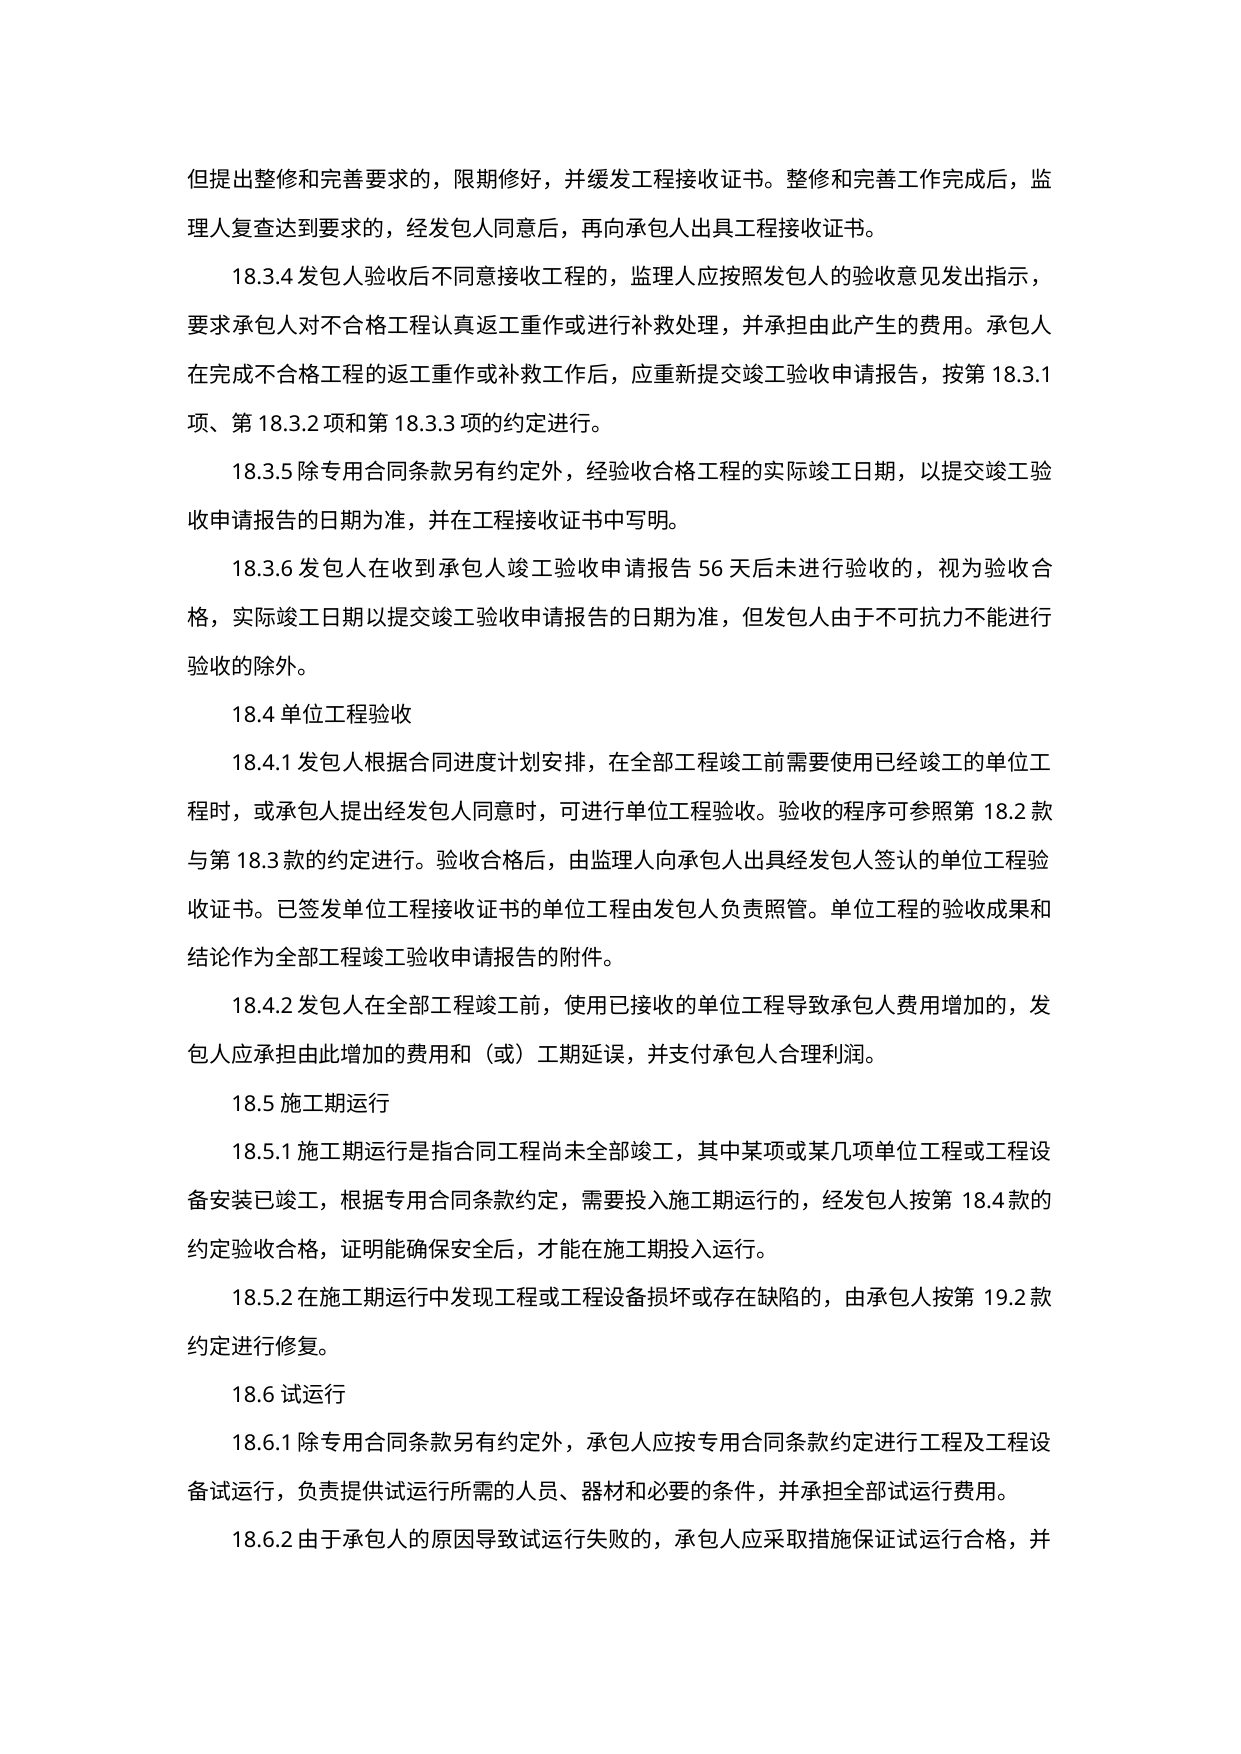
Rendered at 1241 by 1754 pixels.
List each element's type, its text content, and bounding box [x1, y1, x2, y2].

text 18.5.2在施工期运行中发现工程或工程设备损坏或存在缺陷的，由承包人按第19.2款约定进行修复。 [187, 1279, 1053, 1361]
text 18.5.1施工期运行是指合同工程尚未全部竣工，其中某项或某几项单位工程或工程设备安装已竣工，根据专用合同条款约定，需要投入施工期运行的，经发包人按第18.4款的约定验收合格，证明能确保安全后，才能在施工期投入运行。 [187, 1134, 1053, 1264]
text 18.4.1发包人根据合同进度计划安排，在全部工程竣工前需要使用已经竣工的单位工程时，或承包人提出经发包人同意时，可进行单位工程验收。验收的程序可参照第18.2款与第18.3款的约定进行。验收合格后，由监理人向承包人出具经发包人签认的单位工程验收证书。已签发单位工程接收证书的单位工程由发包人负责照管。单位工程的验收成果和结论作为全部工程竣工验收申请报告的附件。 [187, 745, 1053, 972]
text 18.3.6发包人在收到承包人竣工验收申请报告56天后未进行验收的，视为验收合格，实际竣工日期以提交竣工验收申请报告的日期为准，但发包人由于不可抗力不能进行验收的除外。 [187, 551, 1053, 681]
text 18.4 单位工程验收 [187, 697, 1053, 729]
text 18.6 试运行 [187, 1377, 1053, 1409]
text 18.4.2发包人在全部工程竣工前，使用已接收的单位工程导致承包人费用增加的，发包人应承担由此增加的费用和（或）工期延误，并支付承包人合理利润。 [187, 988, 1053, 1069]
text 18.3.5除专用合同条款另有约定外，经验收合格工程的实际竣工日期，以提交竣工验收申请报告的日期为准，并在工程接收证书中写明。 [187, 454, 1053, 535]
text 18.3.4发包人验收后不同意接收工程的，监理人应按照发包人的验收意见发出指示，要求承包人对不合格工程认真返工重作或进行补救处理，并承担由此产生的费用。承包人在完成不合格工程的返工重作或补救工作后，应重新提交竣工验收申请报告，按第18.3.1项、第18.3.2项和第18.3.3项的约定进行。 [187, 259, 1053, 438]
text 18.5 施工期运行 [187, 1085, 1053, 1118]
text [187, 162, 1053, 243]
text 18.6.1除专用合同条款另有约定外，承包人应按专用合同条款约定进行工程及工程设备试运行，负责提供试运行所需的人员、器材和必要的条件，并承担全部试运行费用。 [187, 1425, 1053, 1506]
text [187, 1522, 1053, 1554]
